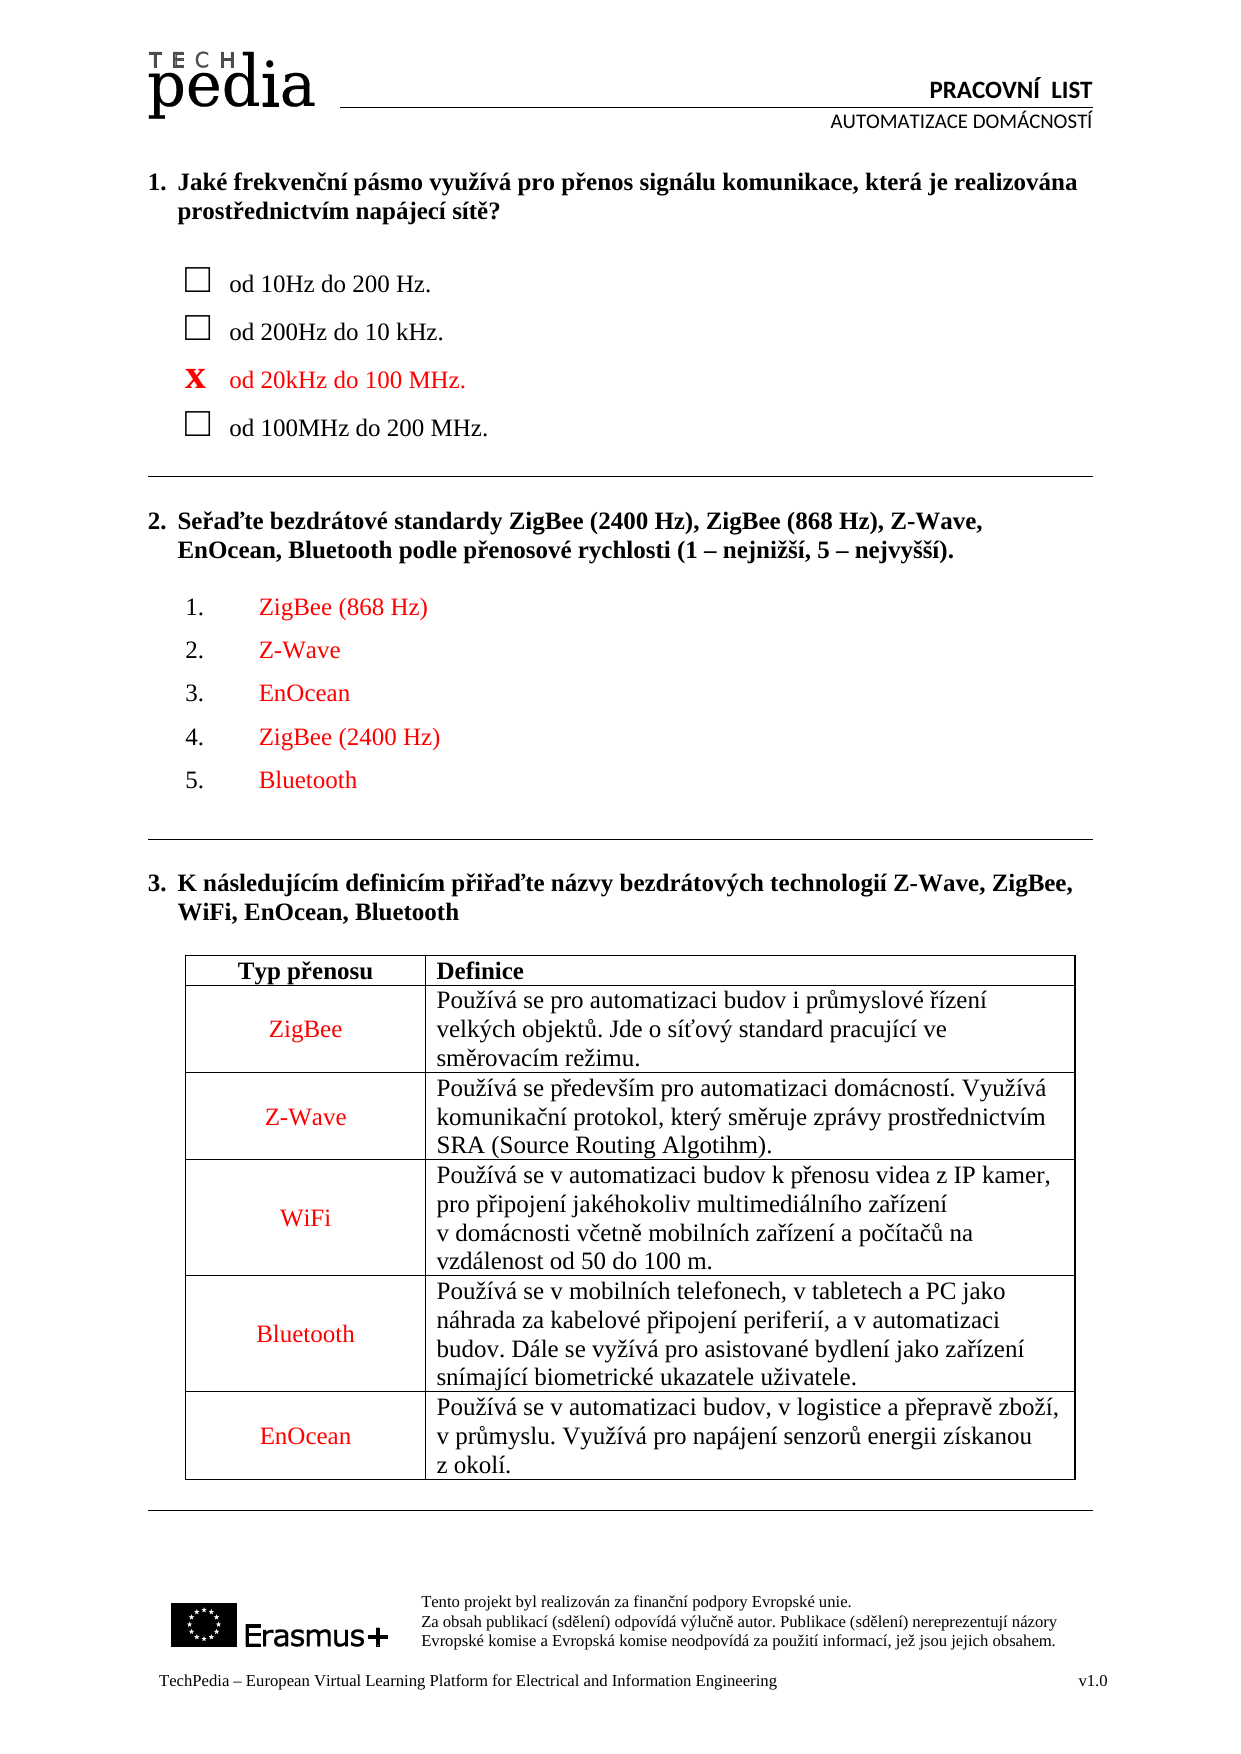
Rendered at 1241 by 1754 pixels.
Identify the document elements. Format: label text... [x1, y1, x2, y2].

list EnOcean [185, 678, 1093, 707]
text □ od 10Hz do 200 Hz. [185, 254, 1093, 302]
table_cell Používá se pro automatizaci budov i průmyslové řízení velkých objektů. Jde o síťový standard pracující ve směrovacím režimu. [426, 986, 1074, 1072]
table_cell Používá se v mobilních telefonech, v tabletech a PC jako náhrada za kabelové připojení periferií, a v automatizaci budov. Dále se vyžívá pro asistované bydlení jako zařízení snímající biometrické ukazatele uživatele. [426, 1276, 1074, 1391]
table_cell Z-Wave [186, 1073, 425, 1159]
text Seřaďte bezdrátové standardy ZigBee (2400 Hz), ZigBee (868 Hz), Z-Wave, EnOcean, Bluetooth podle přenosové rychlosti (1 – nejnižší, 5 – nejvyšší). [148, 506, 1093, 563]
list Z-Wave [185, 635, 1093, 664]
table_header Typ přenosu [186, 956, 425, 984]
text □ od 100MHz do 200 MHz. [185, 397, 1093, 445]
table_cell WiFi [186, 1160, 425, 1275]
table_cell Používá se v automatizaci budov, v logistice a přepravě zboží, v průmyslu. Využívá pro napájení senzorů energii získanou z okolí. [426, 1392, 1074, 1478]
table_cell Bluetooth [186, 1276, 425, 1391]
table_cell EnOcean [186, 1392, 425, 1478]
text Jaké frekvenční pásmo využívá pro přenos signálu komunikace, která je realizována prostřednictvím napájecí sítě? [148, 167, 1093, 225]
table_cell ZigBee [186, 986, 425, 1072]
table_cell Používá se v automatizaci budov k přenosu videa z IP kamer, pro připojení jakéhokoliv multimediálního zařízení v domácnosti včetně mobilních zařízení a počítačů na vzdálenost od 50 do 100 m. [426, 1160, 1074, 1275]
list ZigBee (2400 Hz) [185, 722, 1093, 750]
text □ od 200Hz do 10 kHz. [185, 302, 1093, 349]
list ZigBee (868 Hz) [185, 592, 1093, 621]
list Bluetooth [185, 765, 1093, 793]
text x od 20kHz do 100 MHz. [185, 349, 1093, 397]
text K následujícím definicím přiřaďte názvy bezdrátových technologií Z-Wave, ZigBee, WiFi, EnOcean, Bluetooth [148, 868, 1093, 926]
table_cell Používá se především pro automatizaci domácností. Využívá komunikační protokol, který směruje zprávy prostřednictvím SRA (Source Routing Algotihm). [426, 1073, 1074, 1159]
table_header Definice [426, 956, 1074, 984]
